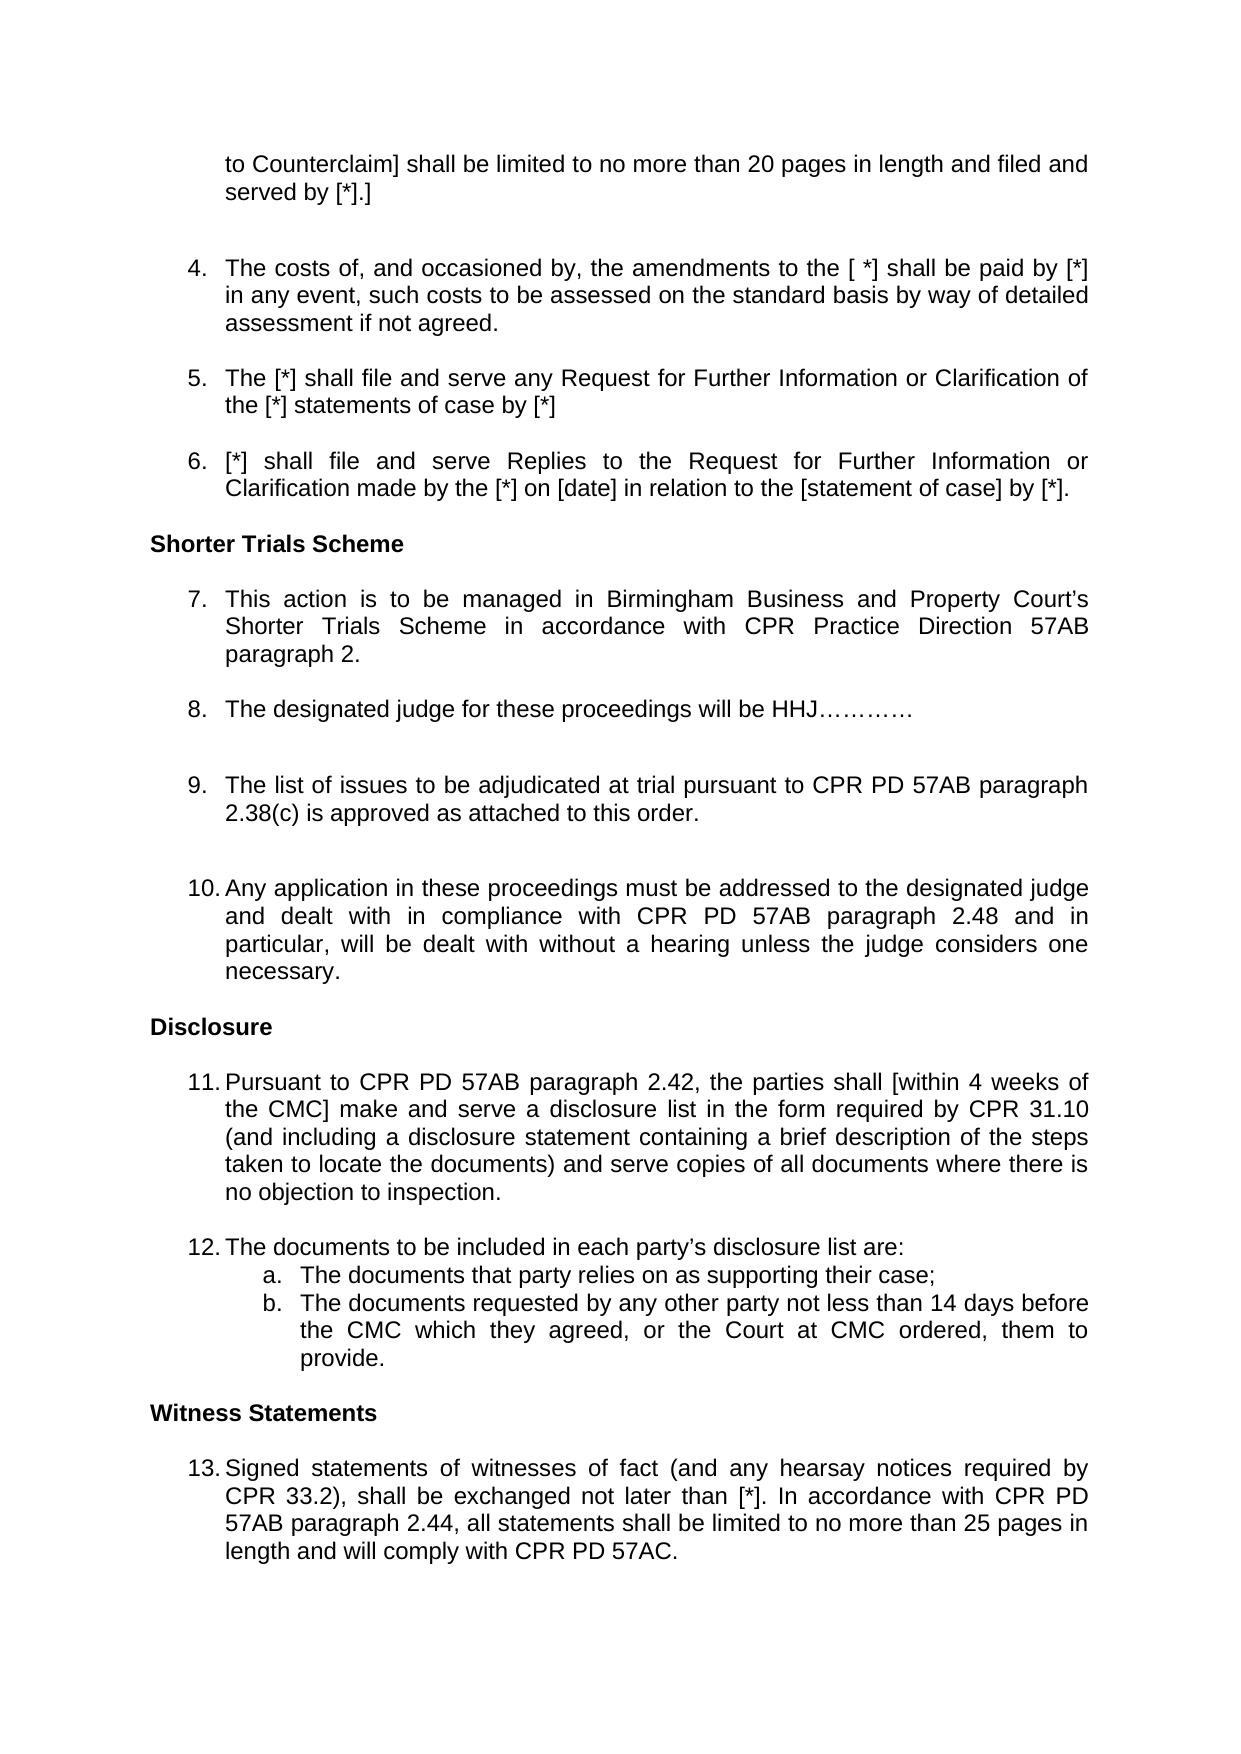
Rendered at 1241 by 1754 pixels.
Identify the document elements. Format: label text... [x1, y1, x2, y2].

list Signed statements of witnesses of fact (and any hearsay notices required by CPR 33.2), shall be exchanged not later than [*]. In accordance with CPR PD 57AB paragraph 2.44, all statements shall be limited to no more than 25 pages in length and will comply with CPR PD 57AC. [187, 1454, 1090, 1564]
list This action is to be managed in Birmingham Business and Property Court’s Shorter Trials Scheme in accordance with CPR Practice Direction 57AB paragraph 2. [187, 585, 1090, 667]
list Any application in these proceedings must be addressed to the designated judge and dealt with in compliance with CPR PD 57AB paragraph 2.48 and in particular, will be dealt with without a hearing unless the judge considers one necessary. [187, 874, 1090, 985]
text Disclosure [150, 1012, 1090, 1040]
list [*] shall file and serve Replies to the Request for Further Information or Clarification made by the [*] on [date] in relation to the [statement of case] by [*]. [187, 447, 1090, 502]
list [187, 150, 1090, 205]
list The [*] shall file and serve any Request for Further Information or Clarification of the [*] statements of case by [*] [187, 364, 1090, 419]
list The designated judge for these proceedings will be HHJ………… [187, 695, 1090, 723]
list The documents requested by any other party not less than 14 days before the CMC which they agreed, or the Court at CMC ordered, them to provide. [262, 1288, 1090, 1371]
list Pursuant to CPR PD 57AB paragraph 2.42, the parties shall [within 4 weeks of the CMC] make and serve a disclosure list in the form required by CPR 31.10 (and including a disclosure statement containing a brief description of the steps taken to locate the documents) and serve copies of all documents where there is no objection to inspection. [187, 1068, 1090, 1206]
list The list of issues to be adjudicated at trial pursuant to CPR PD 57AB paragraph 2.38(c) is approved as attached to this order. [187, 771, 1090, 826]
text Shorter Trials Scheme [150, 529, 1090, 557]
list The costs of, and occasioned by, the amendments to the [ *] shall be paid by [*] in any event, such costs to be assessed on the standard basis by way of detailed assessment if not agreed. [187, 253, 1090, 336]
list The documents that party relies on as supporting their case; [262, 1261, 1090, 1288]
text Witness Statements [150, 1399, 1090, 1426]
list The documents to be included in each party’s disclosure list are: [187, 1233, 1090, 1261]
